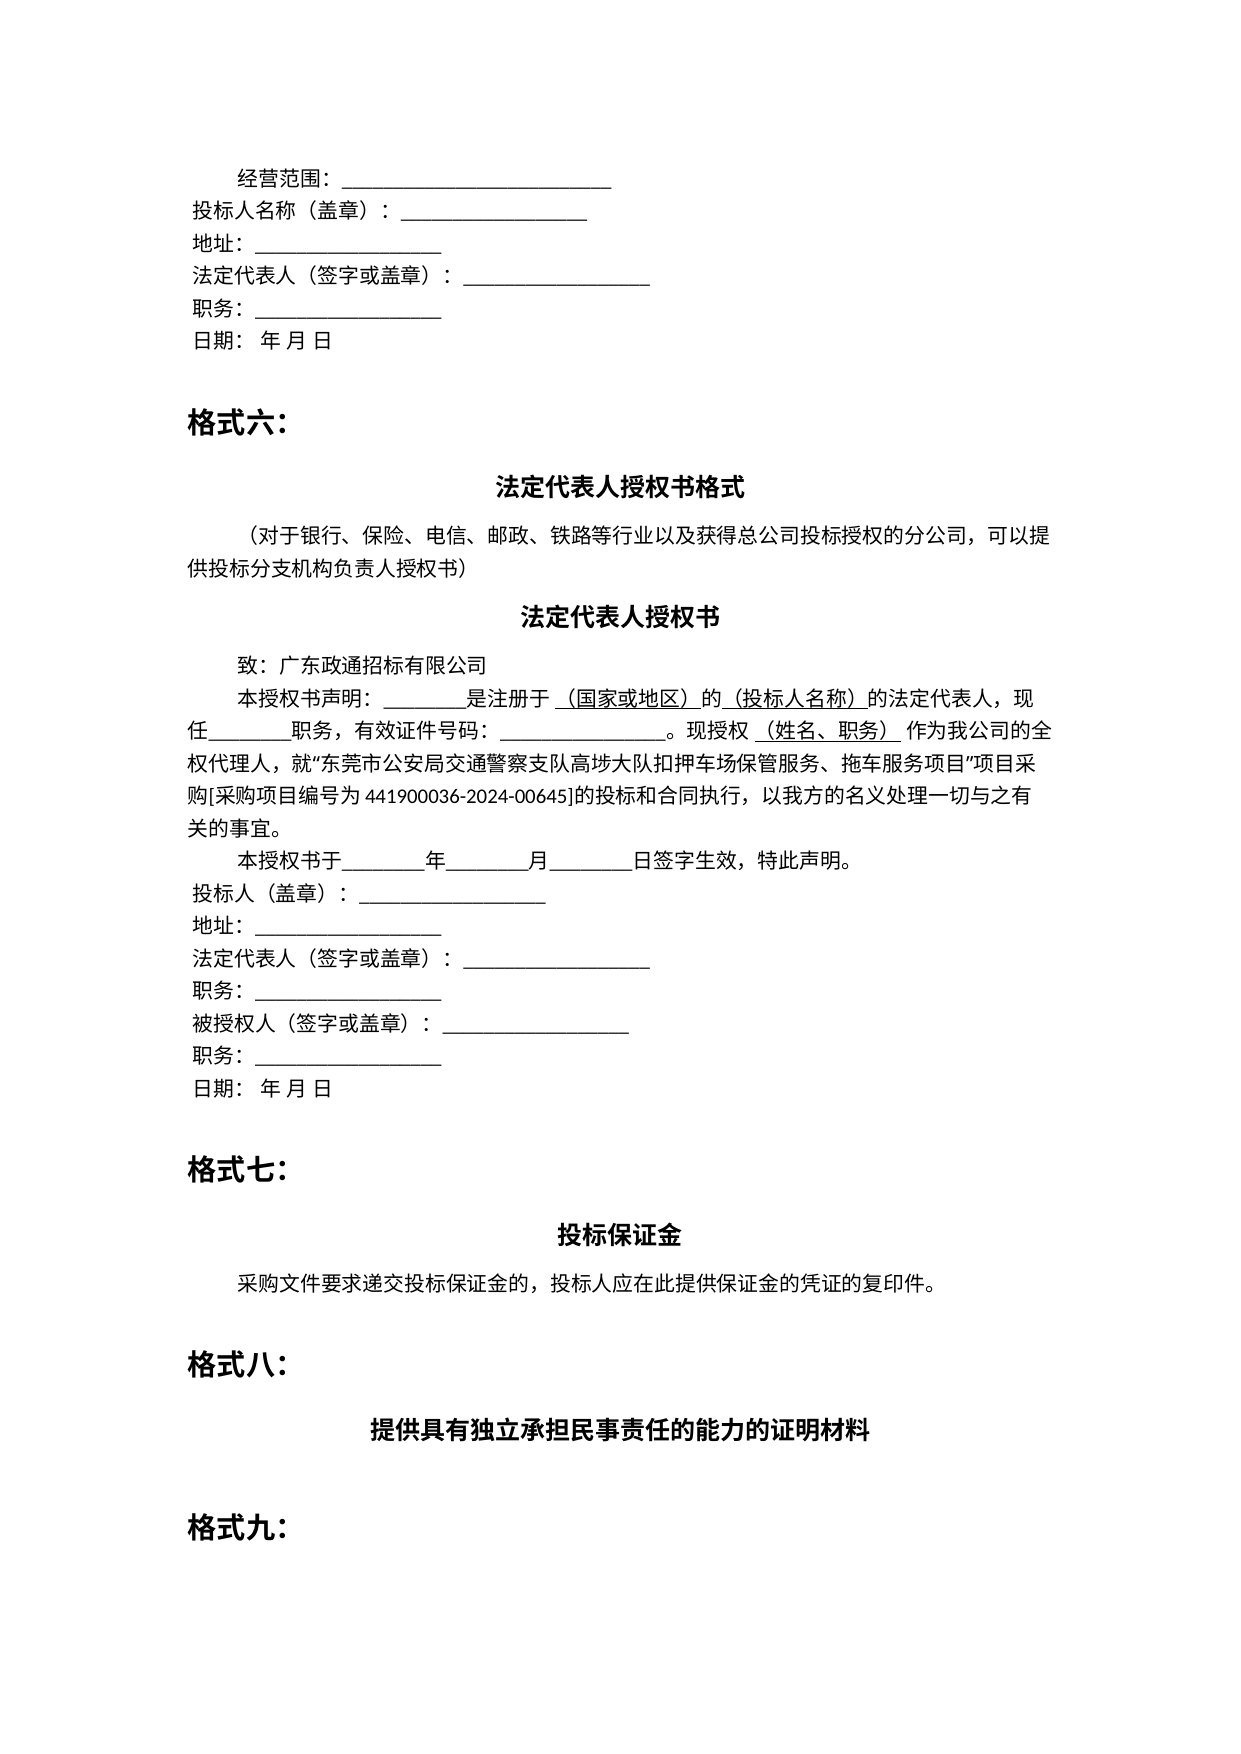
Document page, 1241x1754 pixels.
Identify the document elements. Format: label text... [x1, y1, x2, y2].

text 法定代表人（签字或盖章）：__________________ [187, 942, 1053, 974]
text 投标人（盖章）：__________________ [187, 877, 1053, 909]
text 地址：__________________ [187, 909, 1053, 942]
text 被授权人（签字或盖章）：__________________ [187, 1007, 1053, 1039]
text 本授权书于________年________月________日签字生效，特此声明。 [187, 844, 1053, 877]
text 格式六： [187, 389, 1053, 454]
text 法定代表人授权书 [187, 584, 1053, 649]
text 法定代表人（签字或盖章）：__________________ [187, 259, 1053, 292]
text 提供具有独立承担民事责任的能力的证明材料 [187, 1397, 1053, 1462]
text 投标人名称（盖章）：__________________ [187, 194, 1053, 227]
text 日期： 年 月 日 [187, 1072, 1053, 1104]
text 职务：__________________ [187, 974, 1053, 1007]
text 职务：__________________ [187, 1039, 1053, 1072]
text 职务：__________________ [187, 292, 1053, 324]
text 本授权书声明：________是注册于 （国家或地区）的（投标人名称）的法定代表人，现任________职务，有效证件号码：________________。现授权 （姓名、职务） 作为我公司的全权代理人，就“东莞市公安局交通警察支队高埗大队扣押车场保管服务、拖车服务项目”项目采购[采购项目编号为441900036-2024-00645]的投标和合同执行，以我方的名义处理一切与之有关的事宜。 [187, 682, 1053, 844]
text 经营范围：__________________________ [187, 162, 1053, 194]
text 格式九： [187, 1494, 1053, 1559]
text 采购文件要求递交投标保证金的，投标人应在此提供保证金的凭证的复印件。 [187, 1267, 1053, 1299]
text 法定代表人授权书格式 [187, 454, 1053, 519]
text 投标保证金 [187, 1202, 1053, 1267]
text 地址：__________________ [187, 227, 1053, 259]
text 格式八： [187, 1332, 1053, 1397]
text 日期： 年 月 日 [187, 324, 1053, 357]
text 格式七： [187, 1137, 1053, 1202]
text （对于银行、保险、电信、邮政、铁路等行业以及获得总公司投标授权的分公司，可以提供投标分支机构负责人授权书） [187, 519, 1053, 584]
text 致：广东政通招标有限公司 [187, 649, 1053, 682]
